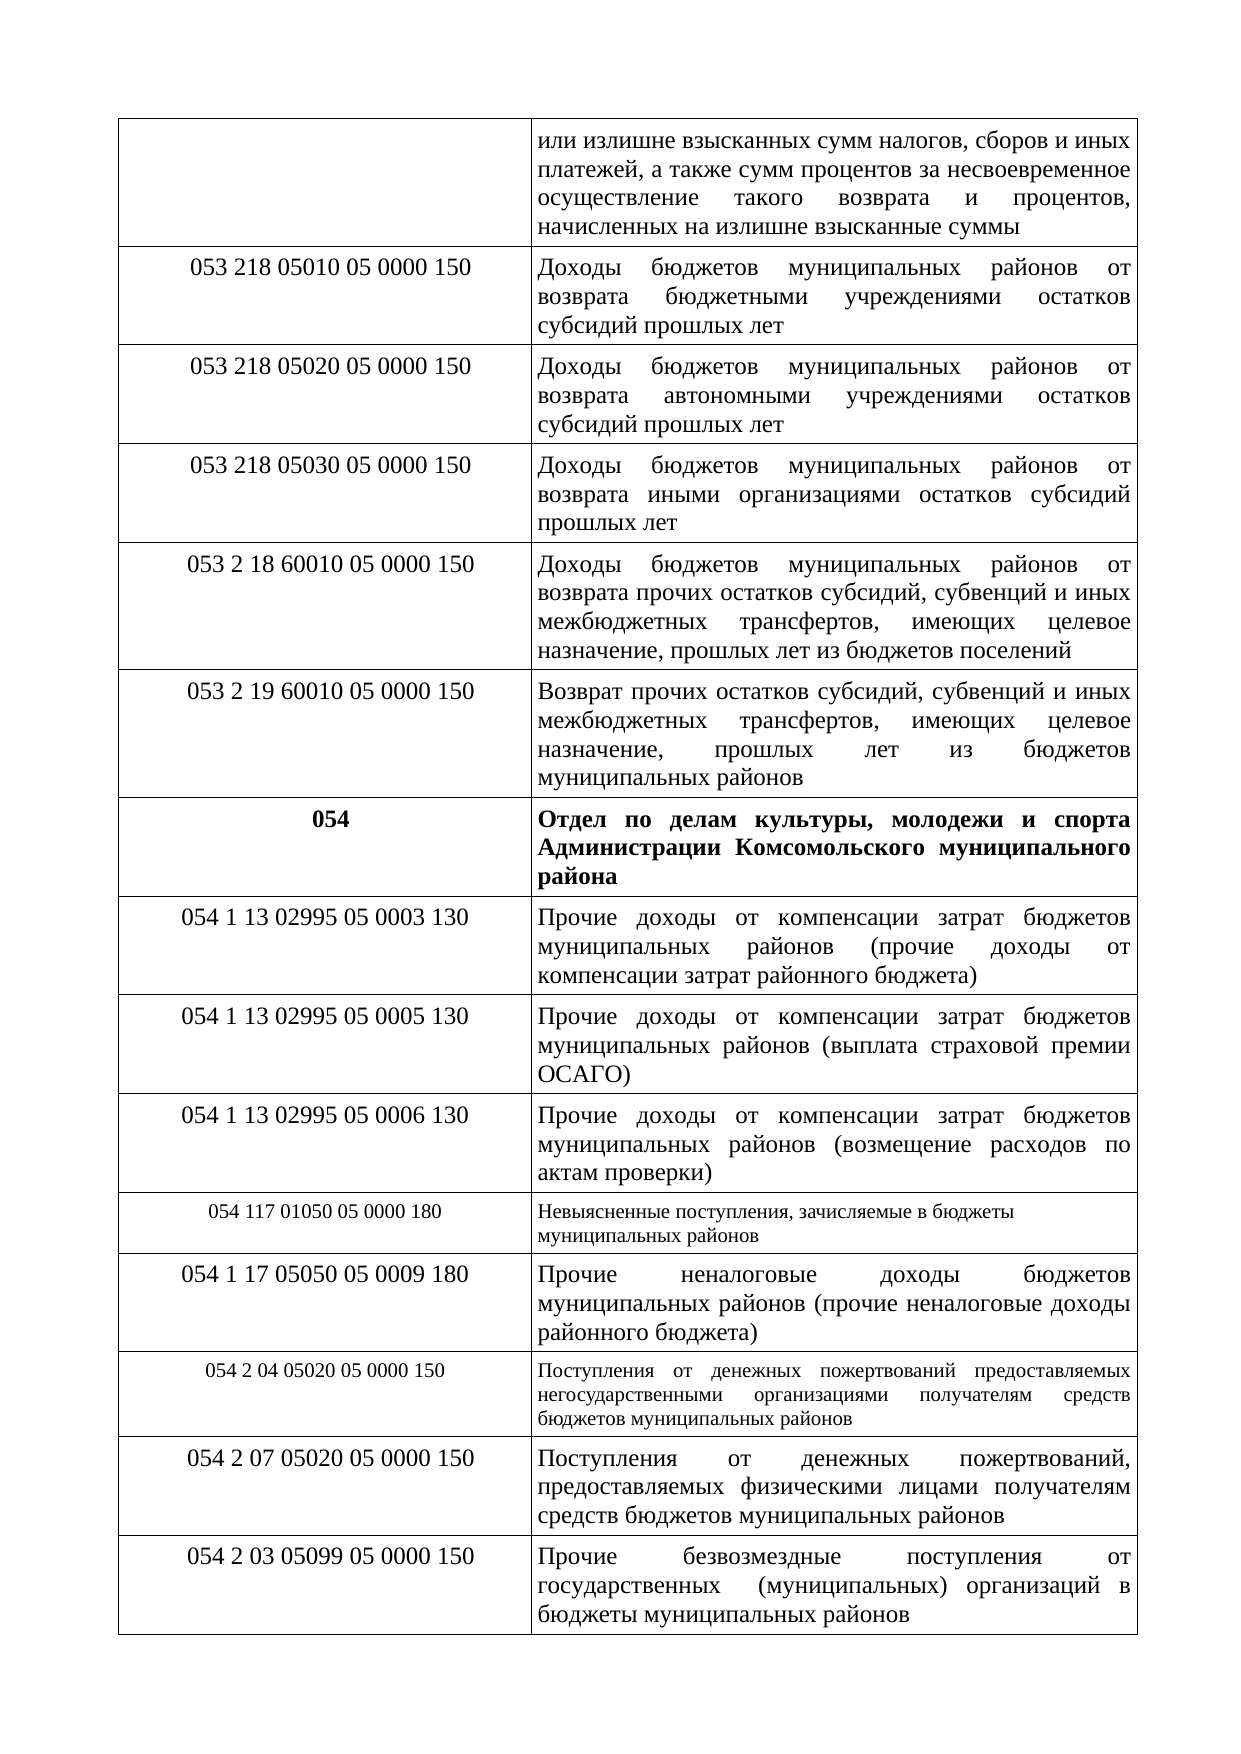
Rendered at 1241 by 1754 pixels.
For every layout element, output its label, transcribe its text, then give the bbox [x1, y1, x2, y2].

table_cell 053 218 05010 05 0000 150 [119, 247, 531, 344]
table_cell 054 2 07 05020 05 0000 150 [119, 1437, 531, 1535]
table_cell Поступления от денежных пожертвований, предоставляемых физическими лицами получателям средств бюджетов муниципальных районов [532, 1437, 1137, 1535]
table_cell 054 2 04 05020 05 0000 150 [119, 1352, 531, 1436]
table_cell 054 1 13 02995 05 0006 130 [119, 1094, 531, 1192]
table_cell 053 2 19 60010 05 0000 150 [119, 670, 531, 797]
table_cell Доходы бюджетов муниципальных районов от возврата бюджетными учреждениями остатков субсидий прошлых лет [532, 247, 1137, 344]
table_cell Отдел по делам культуры, молодежи и спорта Администрации Комсомольского муниципального района [532, 798, 1137, 896]
table_cell Прочие неналоговые доходы бюджетов муниципальных районов (прочие неналоговые доходы районного бюджета) [532, 1254, 1137, 1351]
table_cell Возврат прочих остатков субсидий, субвенций и иных межбюджетных трансфертов, имеющих целевое назначение, прошлых лет из бюджетов муниципальных районов [532, 670, 1137, 797]
table_cell 053 218 05030 05 0000 150 [119, 444, 531, 542]
table_cell 053 2 18 60010 05 0000 150 [119, 543, 531, 669]
table_cell 054 1 17 05050 05 0009 180 [119, 1254, 531, 1351]
table_cell 054 1 13 02995 05 0005 130 [119, 995, 531, 1093]
table_cell 054 117 01050 05 0000 180 [119, 1193, 531, 1252]
table_cell Прочие доходы от компенсации затрат бюджетов муниципальных районов (возмещение расходов по актам проверки) [532, 1094, 1137, 1192]
table_cell 054 1 13 02995 05 0003 130 [119, 897, 531, 994]
table_cell Прочие доходы от компенсации затрат бюджетов муниципальных районов (выплата страховой премии ОСАГО) [532, 995, 1137, 1093]
table_cell 054 [119, 798, 531, 896]
table_cell Доходы бюджетов муниципальных районов от возврата прочих остатков субсидий, субвенций и иных межбюджетных трансфертов, имеющих целевое назначение, прошлых лет из бюджетов поселений [532, 543, 1137, 669]
table_cell 054 2 03 05099 05 0000 150 [119, 1536, 531, 1633]
table_cell Поступления от денежных пожертвований предоставляемых негосударственными организациями получателям средств бюджетов муниципальных районов [532, 1352, 1137, 1436]
table_cell Невыясненные поступления, зачисляемые в бюджеты муниципальных районов [532, 1193, 1137, 1252]
table_cell 053 218 05020 05 0000 150 [119, 345, 531, 443]
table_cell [119, 119, 531, 246]
table_cell Доходы бюджетов муниципальных районов от возврата иными организациями остатков субсидий прошлых лет [532, 444, 1137, 542]
table_cell Прочие доходы от компенсации затрат бюджетов муниципальных районов (прочие доходы от компенсации затрат районного бюджета) [532, 897, 1137, 994]
table_cell Прочие безвозмездные поступления от государственных (муниципальных) организаций в бюджеты муниципальных районов [532, 1536, 1137, 1633]
table_cell Доходы бюджетов муниципальных районов от возврата автономными учреждениями остатков субсидий прошлых лет [532, 345, 1137, 443]
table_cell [532, 119, 1137, 246]
